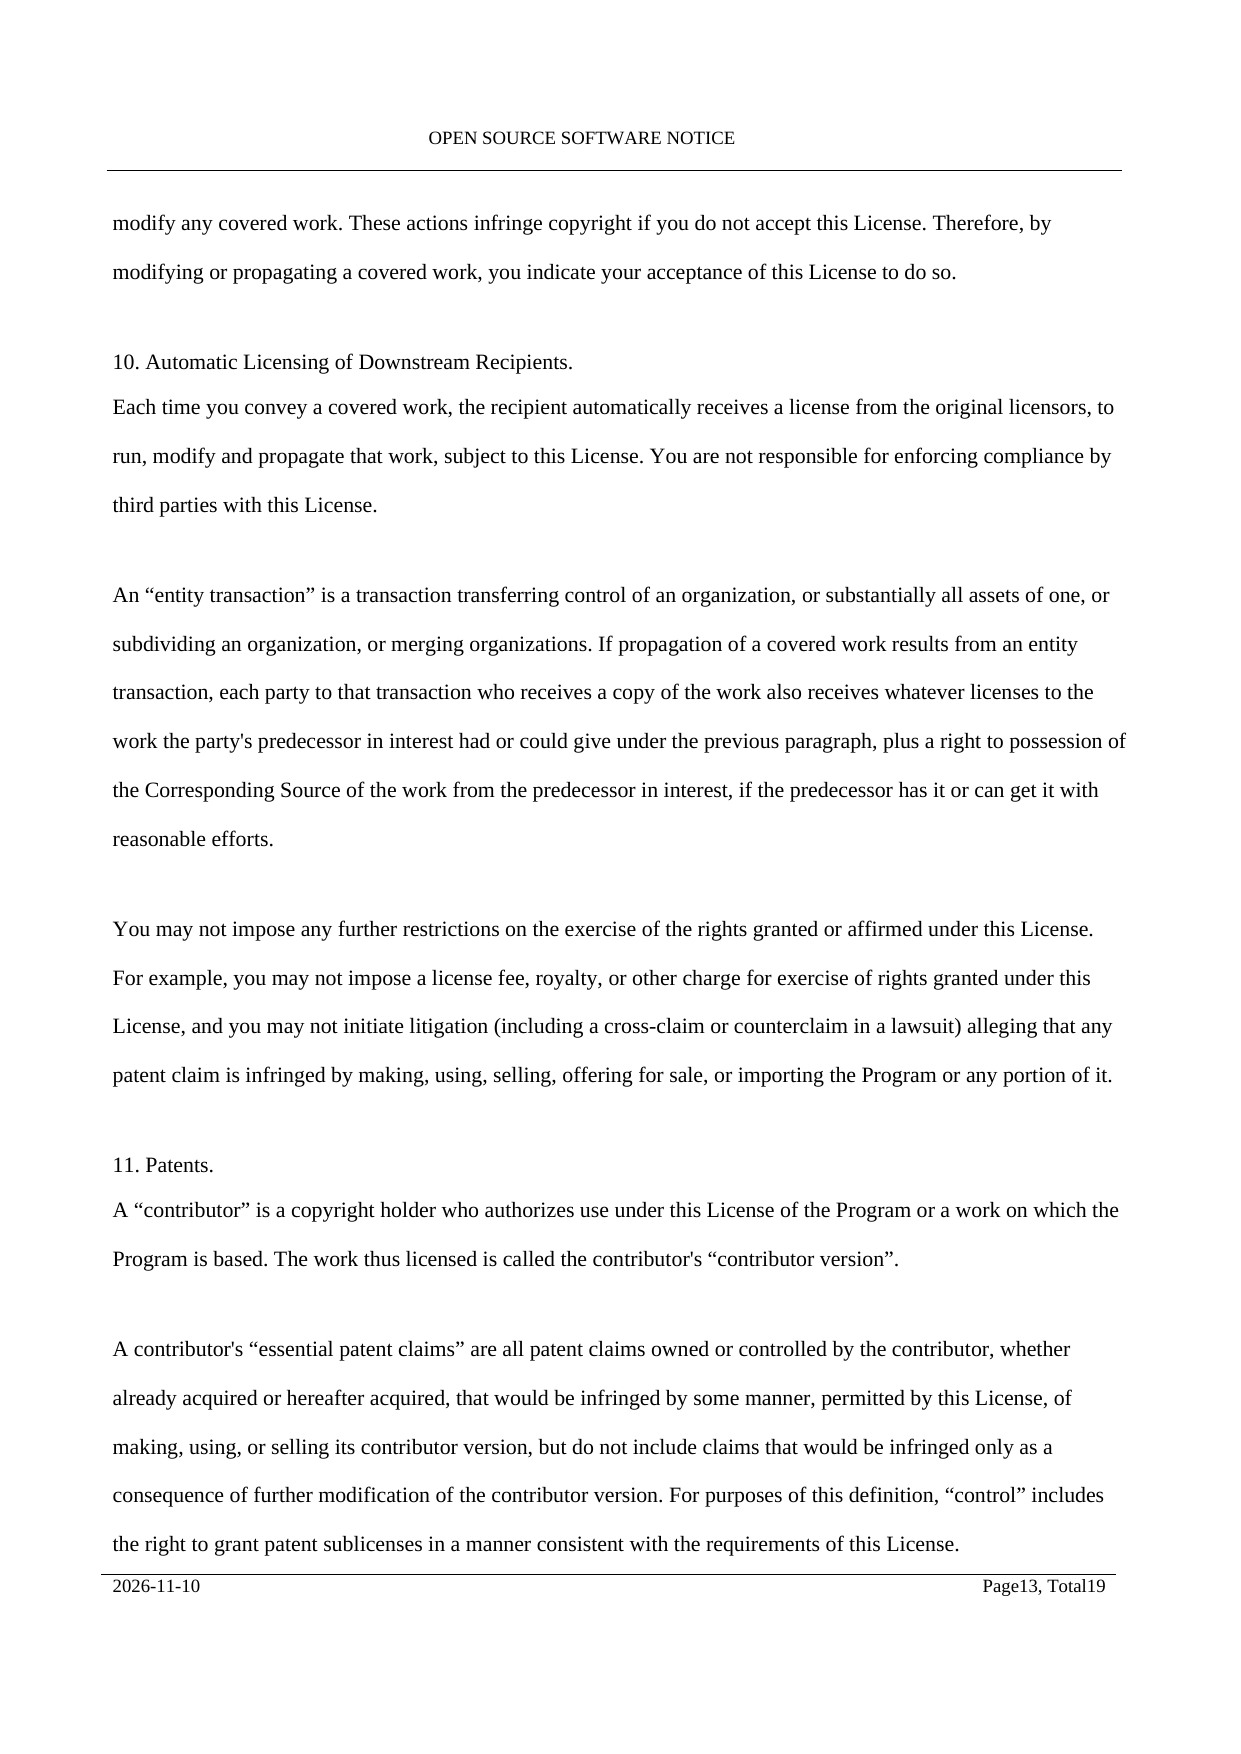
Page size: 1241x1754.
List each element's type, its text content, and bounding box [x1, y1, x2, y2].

text 11. Patents. [112, 1148, 1128, 1181]
text You may not impose any further restrictions on the exercise of the rights granted or affirmed under this License. For example, you may not impose a license fee, royalty, or other charge for exercise of rights granted under this License, and you may not initiate litigation (including a cross-claim or counterclaim in a lawsuit) alleging that any patent claim is infringed by making, using, selling, offering for sale, or importing the Program or any portion of it. [112, 912, 1128, 1091]
text 10. Automatic Licensing of Downstream Recipients. [112, 345, 1128, 378]
text An “entity transaction” is a transaction transferring control of an organization, or substantially all assets of one, or subdividing an organization, or merging organizations. If propagation of a covered work results from an entity transaction, each party to that transaction who receives a copy of the work also receives whatever licenses to the work the party's predecessor in interest had or could give under the previous paragraph, plus a right to possession of the Corresponding Source of the work from the predecessor in interest, if the predecessor has it or can get it with reasonable efforts. [112, 578, 1128, 854]
text A “contributor” is a copyright holder who authorizes use under this License of the Program or a work on which the Program is based. The work thus licensed is called the contributor's “contributor version”. [112, 1194, 1128, 1275]
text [112, 206, 1128, 288]
text Each time you convey a covered work, the recipient automatically receives a license from the original licensors, to run, modify and propagate that work, subject to this License. You are not responsible for enforcing compliance by third parties with this License. [112, 390, 1128, 520]
text A contributor's “essential patent claims” are all patent claims owned or controlled by the contributor, whether already acquired or hereafter acquired, that would be infringed by some manner, permitted by this License, of making, using, or selling its contributor version, but do not include claims that would be infringed only as a consequence of further modification of the contributor version. For purposes of this definition, “control” includes the right to grant patent sublicenses in a manner consistent with the requirements of this License. [112, 1333, 1128, 1560]
